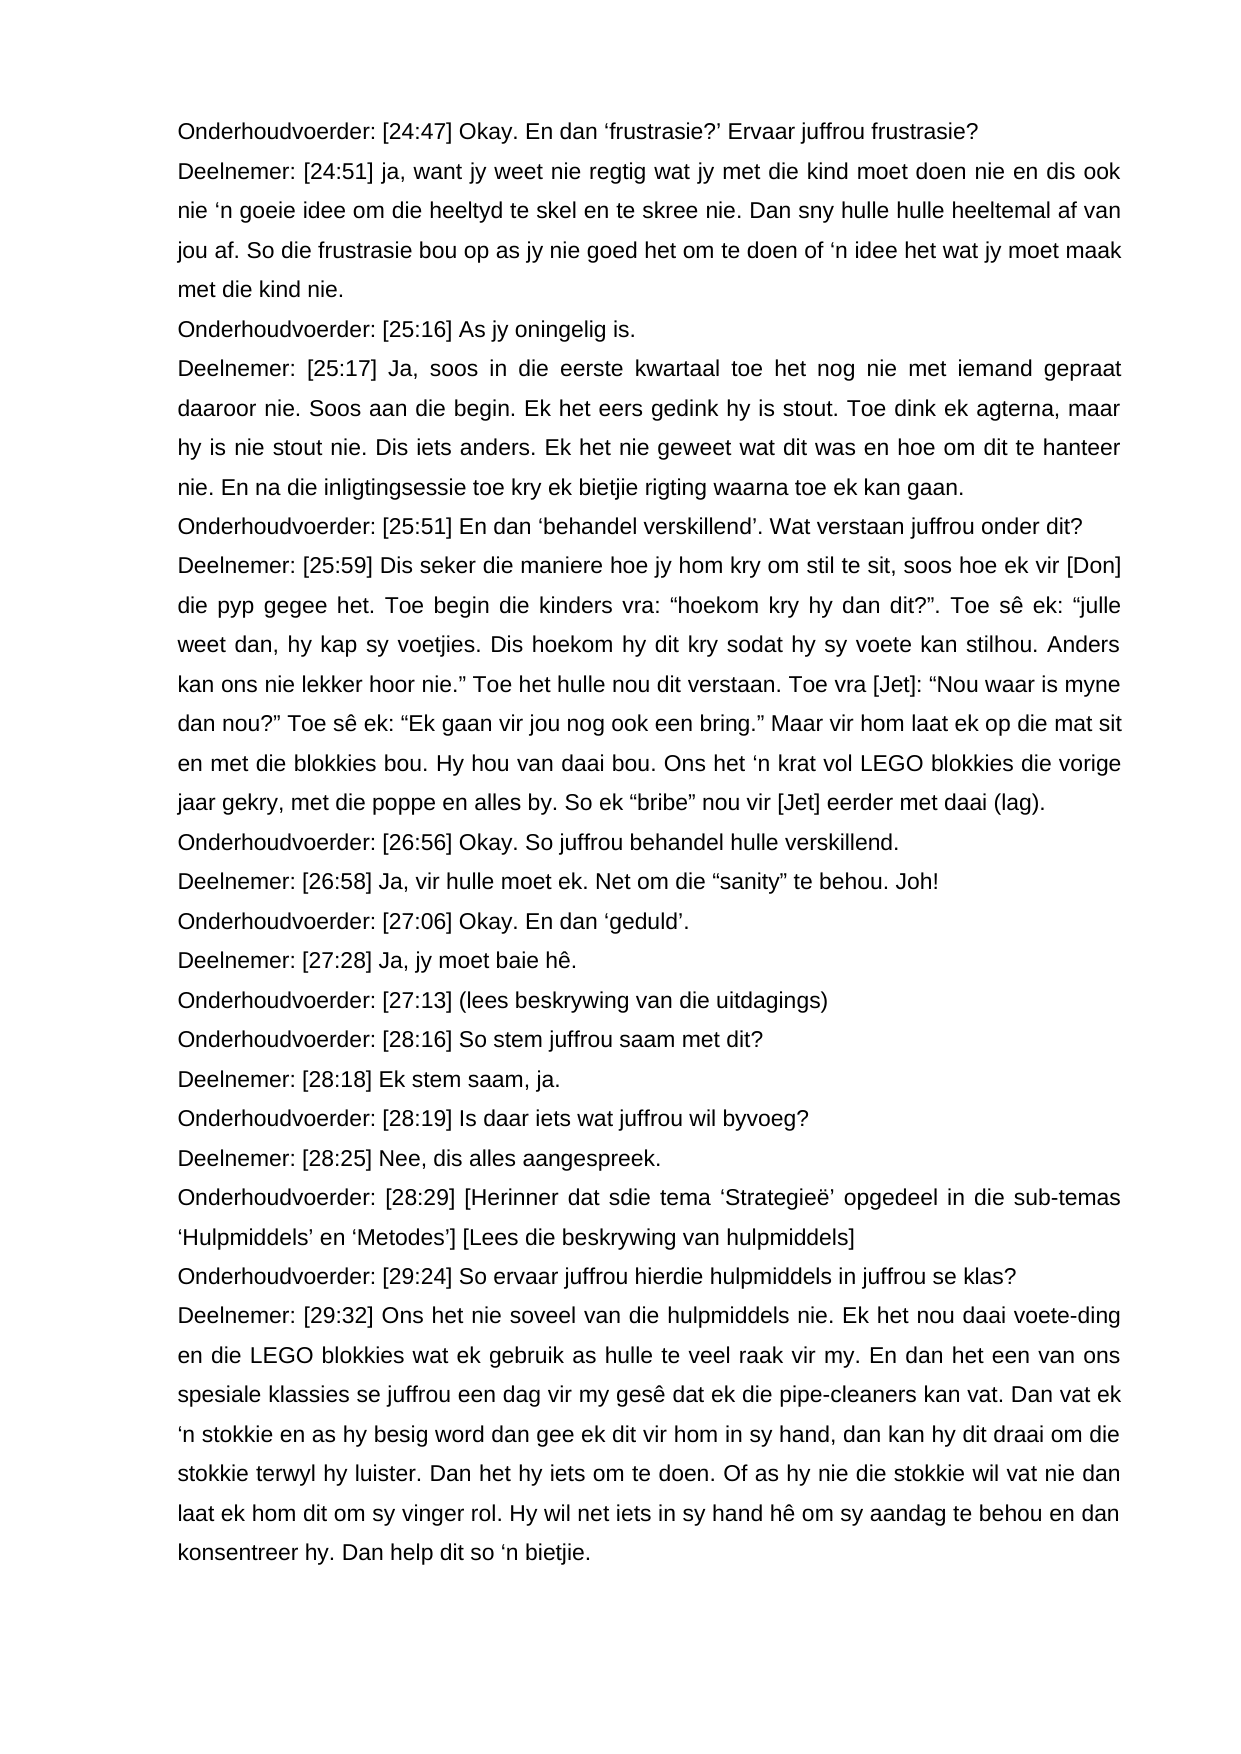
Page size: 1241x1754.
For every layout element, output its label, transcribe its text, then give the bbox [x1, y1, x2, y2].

text Onderhoudvoerder: [25:16] As jy oningelig is. [177, 316, 1122, 342]
text Deelnemer: [28:25] Nee, dis alles aangespreek. [177, 1144, 1122, 1171]
text Deelnemer: [29:32] Ons het nie soveel van die hulpmiddels nie. Ek het nou daai voete-ding en die LEGO blokkies wat ek gebruik as hulle te veel raak vir my. En dan het een van ons spesiale klassies se juffrou een dag vir my gesê dat ek die pipe-cleaners kan vat. Dan vat ek ‘n stokkie en as hy besig word dan gee ek dit vir hom in sy hand, dan kan hy dit draai om die stokkie terwyl hy luister. Dan het hy iets om te doen. Of as hy nie die stokkie wil vat nie dan laat ek hom dit om sy vinger rol. Hy wil net iets in sy hand hê om sy aandag te behou en dan konsentreer hy. Dan help dit so ‘n bietjie. [177, 1302, 1122, 1566]
text Onderhoudvoerder: [27:06] Okay. En dan ‘geduld’. [177, 908, 1122, 934]
text Deelnemer: [24:51] ja, want jy weet nie regtig wat jy met die kind moet doen nie en dis ook nie ‘n goeie idee om die heeltyd te skel en te skree nie. Dan sny hulle hulle heeltemal af van jou af. So die frustrasie bou op as jy nie goed het om te doen of ‘n idee het wat jy moet maak met die kind nie. [177, 158, 1122, 302]
text Deelnemer: [25:17] Ja, soos in die eerste kwartaal toe het nog nie met iemand gepraat daaroor nie. Soos aan die begin. Ek het eers gedink hy is stout. Toe dink ek agterna, maar hy is nie stout nie. Dis iets anders. Ek het nie geweet wat dit was en hoe om dit te hanteer nie. En na die inligtingsessie toe kry ek bietjie rigting waarna toe ek kan gaan. [177, 355, 1122, 500]
text Onderhoudvoerder: [29:24] So ervaar juffrou hierdie hulpmiddels in juffrou se klas? [177, 1263, 1122, 1289]
text Deelnemer: [28:18] Ek stem saam, ja. [177, 1066, 1122, 1092]
text Onderhoudvoerder: [26:56] Okay. So juffrou behandel hulle verskillend. [177, 829, 1122, 855]
text Deelnemer: [25:59] Dis seker die maniere hoe jy hom kry om stil te sit, soos hoe ek vir [Don] die pyp gegee het. Toe begin die kinders vra: “hoekom kry hy dan dit?”. Toe sê ek: “julle weet dan, hy kap sy voetjies. Dis hoekom hy dit kry sodat hy sy voete kan stilhou. Anders kan ons nie lekker hoor nie.” Toe het hulle nou dit verstaan. Toe vra [Jet]: “Nou waar is myne dan nou?” Toe sê ek: “Ek gaan vir jou nog ook een bring.” Maar vir hom laat ek op die mat sit en met die blokkies bou. Hy hou van daai bou. Ons het ‘n krat vol LEGO blokkies die vorige jaar gekry, met die poppe en alles by. So ek “bribe” nou vir [Jet] eerder met daai (lag). [177, 552, 1122, 816]
text Onderhoudvoerder: [25:51] En dan ‘behandel verskillend’. Wat verstaan juffrou onder dit? [177, 513, 1122, 539]
text Onderhoudvoerder: [28:16] So stem juffrou saam met dit? [177, 1026, 1122, 1052]
text Deelnemer: [26:58] Ja, vir hulle moet ek. Net om die “sanity” te behou. Joh! [177, 868, 1122, 894]
text Onderhoudvoerder: [28:19] Is daar iets wat juffrou wil byvoeg? [177, 1105, 1122, 1131]
text Onderhoudvoerder: [24:47] Okay. En dan ‘frustrasie?’ Ervaar juffrou frustrasie? [177, 118, 1122, 144]
text Onderhoudvoerder: [27:13] (lees beskrywing van die uitdagings) [177, 987, 1122, 1013]
text Onderhoudvoerder: [28:29] [Herinner dat sdie tema ‘Strategieë’ opgedeel in die sub-temas ‘Hulpmiddels’ en ‘Metodes’] [Lees die beskrywing van hulpmiddels] [177, 1184, 1122, 1250]
text Deelnemer: [27:28] Ja, jy moet baie hê. [177, 947, 1122, 973]
